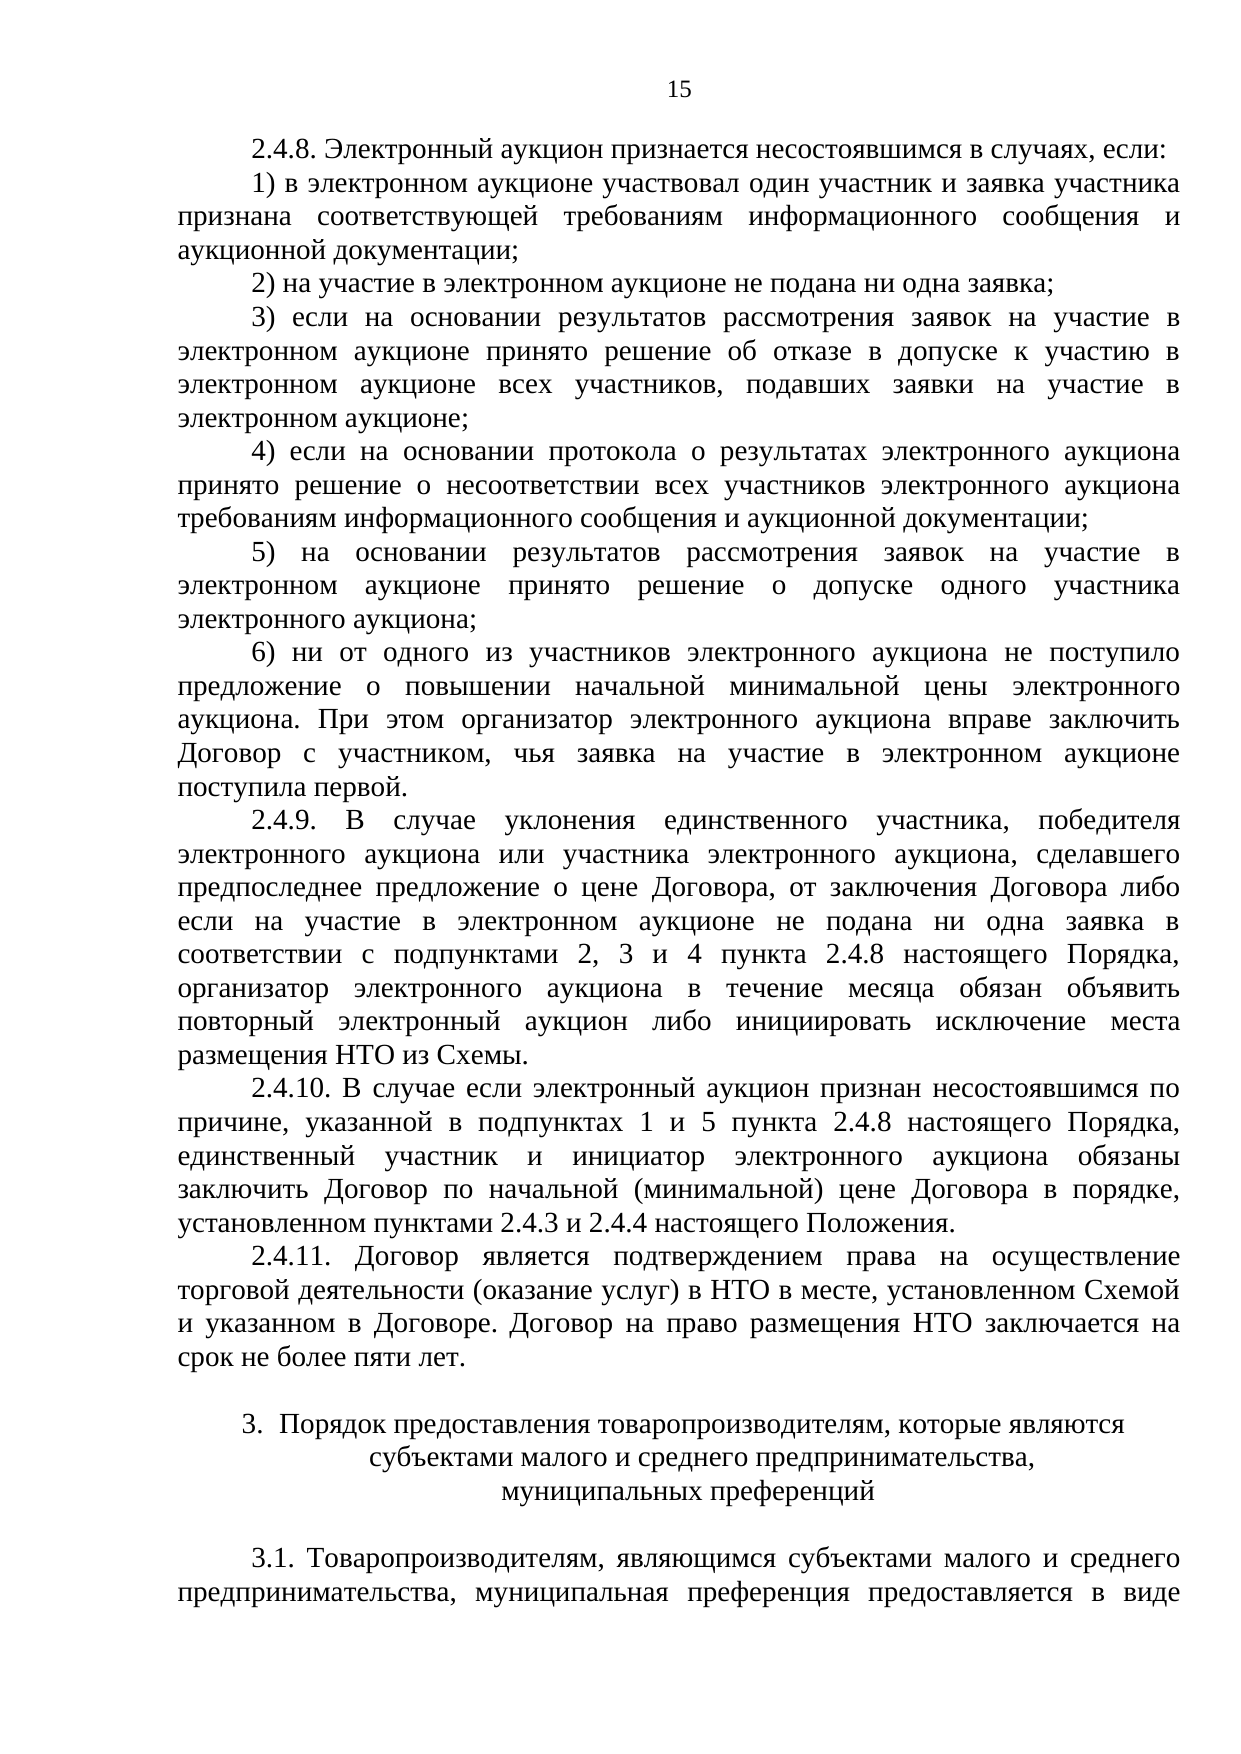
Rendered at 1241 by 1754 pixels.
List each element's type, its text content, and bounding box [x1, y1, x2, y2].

text 2.4.9. В случае уклонения единственного участника, победителя электронного аукциона или участника электронного аукциона, сделавшего предпоследнее предложение о цене Договора, от заключения Договора либо если на участие в электронном аукционе не подана ни одна заявка в соответствии с подпунктами 2, 3 и 4 пункта 2.4.8 настоящего Порядка, организатор электронного аукциона в течение месяца обязан объявить повторный электронный аукцион либо инициировать исключение места размещения НТО из Схемы. [177, 802, 1181, 1071]
text 4) если на основании протокола о результатах электронного аукциона принято решение о несоответствии всех участников электронного аукциона требованиям информационного сообщения и аукционной документации; [177, 433, 1181, 534]
text 2.4.10. В случае если электронный аукцион признан несостоявшимся по причине, указанной в подпунктах 1 и 5 пункта 2.4.8 настоящего Порядка, единственный участник и инициатор электронного аукциона обязаны заключить Договор по начальной (минимальной) цене Договора в порядке, установленном пунктами 2.4.3 и 2.4.4 настоящего Положения. [177, 1071, 1181, 1238]
text 3) если на основании результатов рассмотрения заявок на участие в электронном аукционе принято решение об отказе в допуске к участию в электронном аукционе всех участников, подавших заявки на участие в электронном аукционе; [177, 299, 1181, 433]
text 2) на участие в электронном аукционе не подана ни одна заявка; [177, 266, 1181, 299]
list Порядок предоставления товаропроизводителям, которые являются субъектами малого и среднего предпринимательства, [215, 1406, 1152, 1473]
list муниципальных преференций [224, 1473, 1152, 1507]
text 1) в электронном аукционе участвовал один участник и заявка участника признана соответствующей требованиям информационного сообщения и аукционной документации; [177, 165, 1181, 266]
text 6) ни от одного из участников электронного аукциона не поступило предложение о повышении начальной минимальной цены электронного аукциона. При этом организатор электронного аукциона вправе заключить Договор с участником, чья заявка на участие в электронном аукционе поступила первой. [177, 634, 1181, 802]
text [177, 1540, 1181, 1607]
text 2.4.8. Электронный аукцион признается несостоявшимся в случаях, если: [177, 131, 1181, 165]
text 5) на основании результатов рассмотрения заявок на участие в электронном аукционе принято решение о допуске одного участника электронного аукциона; [177, 534, 1181, 634]
text 2.4.11. Договор является подтверждением права на осуществление торговой деятельности (оказание услуг) в НТО в месте, установленном Схемой и указанном в Договоре. Договор на право размещения НТО заключается на срок не более пяти лет. [177, 1238, 1181, 1372]
